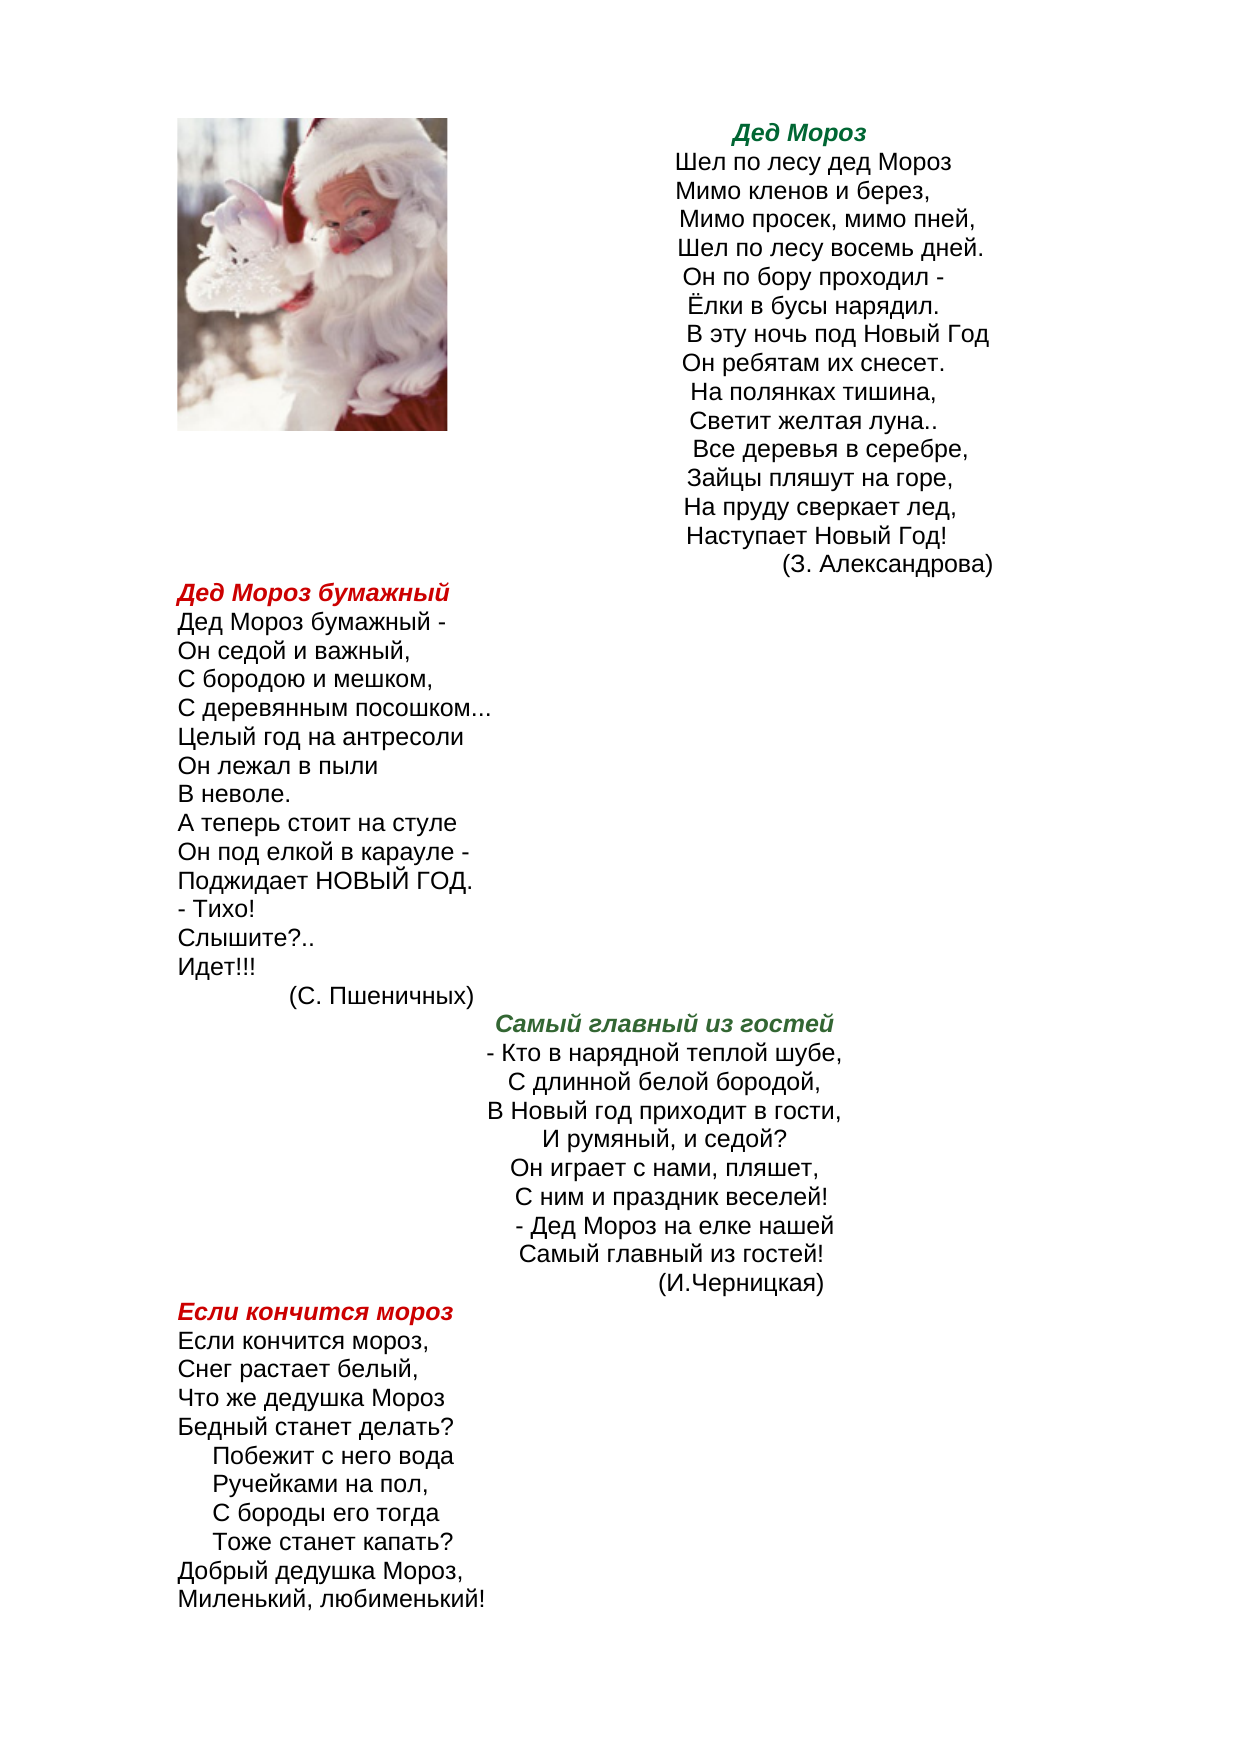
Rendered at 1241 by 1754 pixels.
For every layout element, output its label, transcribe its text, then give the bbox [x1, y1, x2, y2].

text Миленький, любименький! [177, 1584, 1152, 1613]
text Дед Мороз [448, 118, 1152, 147]
text Мимо просек, мимо пней, [448, 204, 1152, 233]
text С длинной белой бородой, [177, 1067, 1152, 1096]
text Шел по лесу восемь дней. Он по бору проходил - Ёлки в бусы нарядил. В эту ночь под Новый Год Он ребятам их снесет. На полянках тишина, Светит желтая луна.. [177, 233, 1152, 434]
text Все деревья в серебре, [177, 434, 1152, 463]
text - Тихо! [177, 894, 1152, 923]
text В Новый год приходит в гости, [177, 1096, 1152, 1124]
text В неволе. [177, 779, 1152, 808]
text Самый главный из гостей [177, 1009, 1152, 1038]
text С бородою и мешком, [177, 664, 1152, 693]
text С деревянным посошком... [177, 693, 1152, 722]
text Бедный станет делать? Побежит с него вода Ручейками на пол, С бороды его тогда Тоже станет капать? [177, 1412, 1152, 1556]
text И румяный, и седой? [177, 1124, 1152, 1153]
text Поджидает НОВЫЙ ГОД. [177, 866, 1152, 894]
text - Кто в нарядной теплой шубе, [177, 1038, 1152, 1067]
text Он седой и важный, [177, 636, 1152, 664]
text Слышите?.. [177, 923, 1152, 952]
text А теперь стоит на стуле [177, 808, 1152, 837]
text Дед Мороз бумажный [177, 578, 1152, 607]
text Зайцы пляшут на горе, [177, 463, 1152, 492]
text Снег растает белый, [177, 1354, 1152, 1383]
text Мимо кленов и берез, [448, 176, 1152, 204]
text Он под елкой в карауле - [177, 837, 1152, 866]
text Дед Мороз бумажный - [177, 607, 1152, 636]
text Что же дедушка Мороз [177, 1383, 1152, 1412]
text Целый год на антресоли [177, 722, 1152, 751]
text Если кончится мороз, [177, 1326, 1152, 1354]
text Добрый дедушка Мороз, [177, 1556, 1152, 1584]
text На пруду сверкает лед, [177, 492, 1152, 521]
text Если кончится мороз [177, 1297, 1152, 1326]
text Он лежал в пыли [177, 751, 1152, 779]
text Наступает Новый Год! (З. Александрова) [177, 521, 1152, 578]
text Он играет с нами, пляшет, С ним и праздник веселей! - Дед Мороз на елке нашей Самый главный из гостей! (И.Черницкая) [177, 1153, 1152, 1297]
text Шел по лесу дед Мороз [448, 147, 1152, 176]
text Идет!!! (С. Пшеничных) [177, 952, 1152, 1009]
picture [177, 118, 448, 431]
